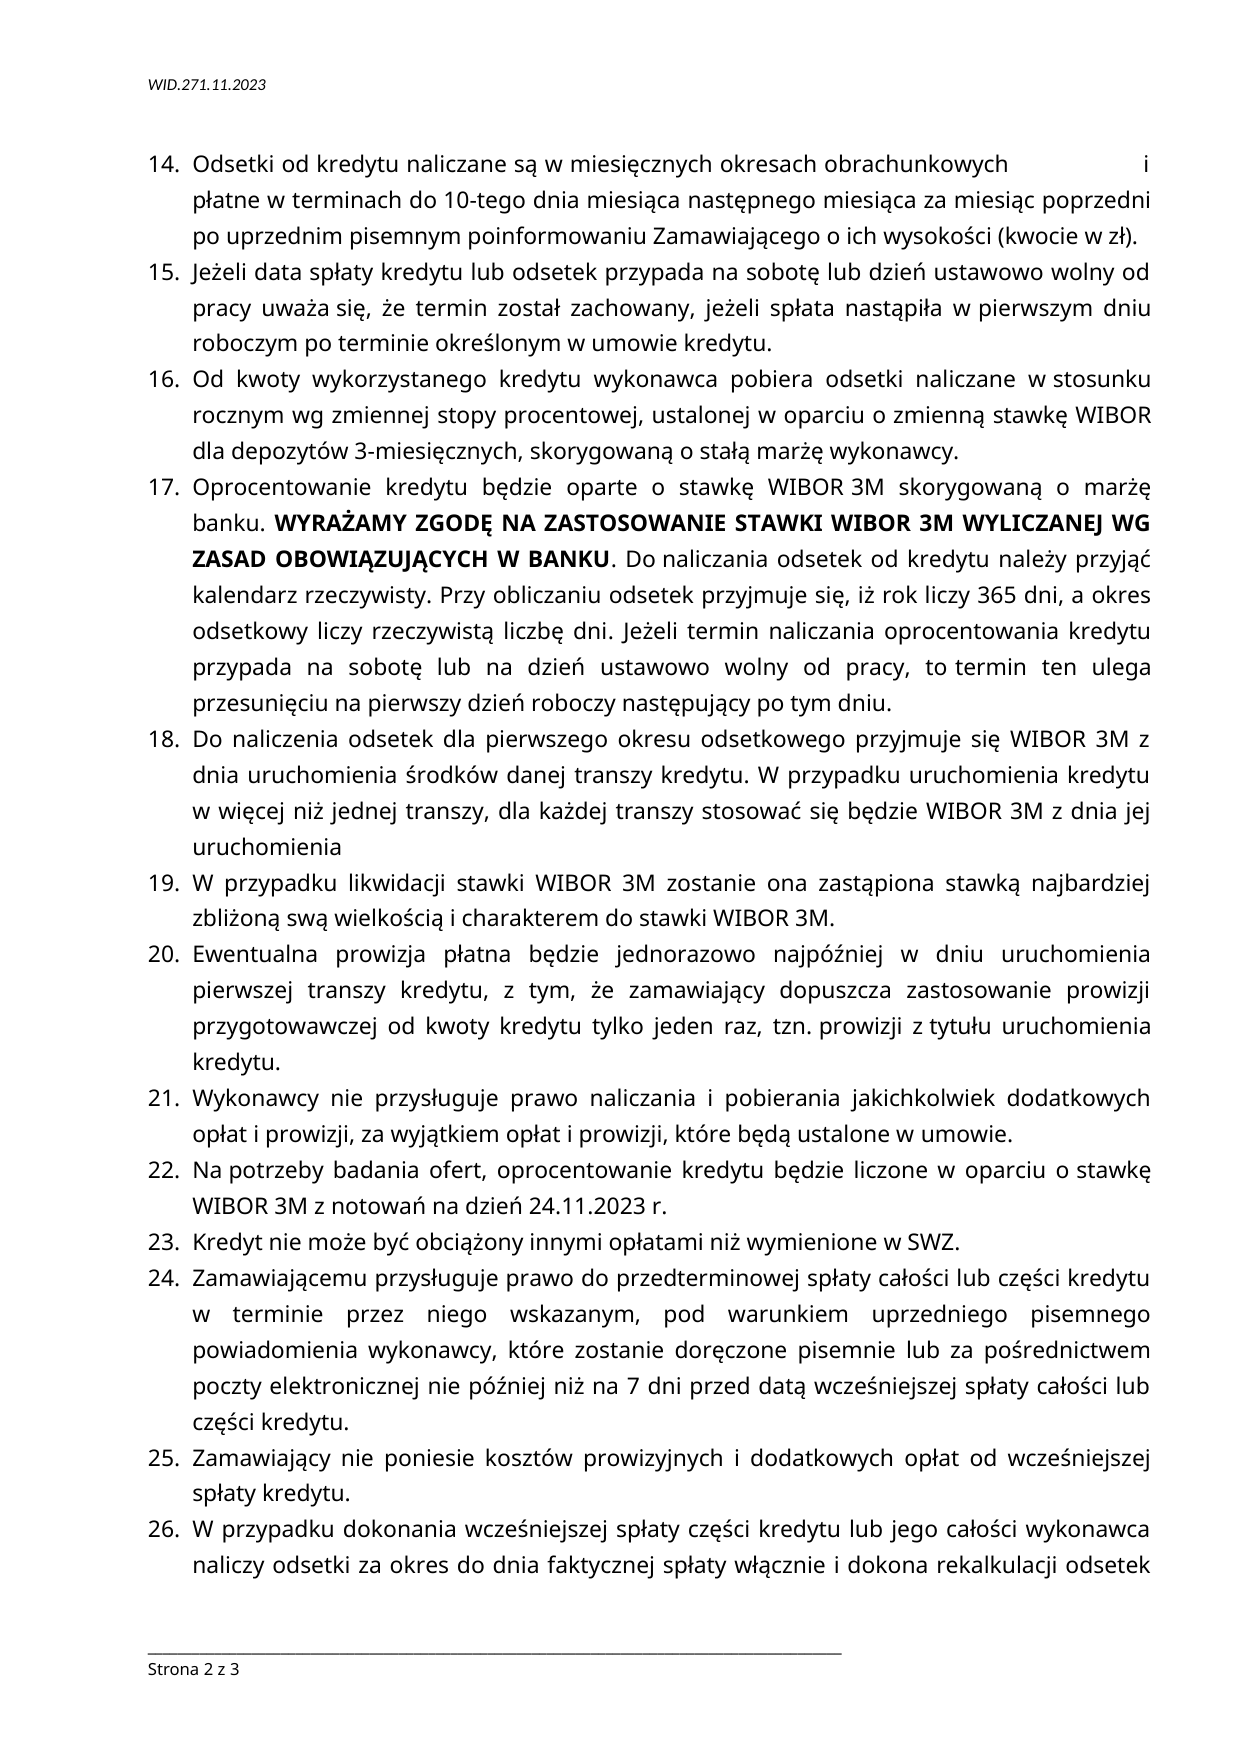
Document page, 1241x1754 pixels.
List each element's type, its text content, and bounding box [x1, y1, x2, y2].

list Wykonawcy nie przysługuje prawo naliczania i pobierania jakichkolwiek dodatkowych opłat i prowizji, za wyjątkiem opłat i prowizji, które będą ustalone w umowie. [148, 1082, 1152, 1149]
list W przypadku likwidacji stawki WIBOR 3M zostanie ona zastąpiona stawką najbardziej zbliżoną swą wielkością i charakterem do stawki WIBOR 3M. [148, 866, 1152, 934]
list Na potrzeby badania ofert, oprocentowanie kredytu będzie liczone w oparciu o stawkę WIBOR 3M z notowań na dzień 24.11.2023 r. [148, 1154, 1152, 1221]
list Odsetki od kredytu naliczane są w miesięcznych okresach obrachunkowych i płatne w terminach do 10-tego dnia miesiąca następnego miesiąca za miesiąc poprzedni po uprzednim pisemnym poinformowaniu Zamawiającego o ich wysokości (kwocie w zł). [148, 148, 1152, 251]
list Oprocentowanie kredytu będzie oparte o stawkę WIBOR 3M skorygowaną o marżę banku. WYRAŻAMY ZGODĘ NA ZASTOSOWANIE STAWKI WIBOR 3M WYLICZANEJ WG ZASAD OBOWIĄZUJĄCYCH W BANKU. Do naliczania odsetek od kredytu należy przyjąć kalendarz rzeczywisty. Przy obliczaniu odsetek przyjmuje się, iż rok liczy 365 dni, a okres odsetkowy liczy rzeczywistą liczbę dni. Jeżeli termin naliczania oprocentowania kredytu przypada na sobotę lub na dzień ustawowo wolny od pracy, to termin ten ulega przesunięciu na pierwszy dzień roboczy następujący po tym dniu. [148, 471, 1152, 718]
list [148, 1513, 1152, 1581]
list Zamawiającemu przysługuje prawo do przedterminowej spłaty całości lub części kredytu w terminie przez niego wskazanym, pod warunkiem uprzedniego pisemnego powiadomienia wykonawcy, które zostanie doręczone pisemnie lub za pośrednictwem poczty elektronicznej nie później niż na 7 dni przed datą wcześniejszej spłaty całości lub części kredytu. [148, 1262, 1152, 1437]
list Zamawiający nie poniesie kosztów prowizyjnych i dodatkowych opłat od wcześniejszej spłaty kredytu. [148, 1441, 1152, 1509]
list Kredyt nie może być obciążony innymi opłatami niż wymienione w SWZ. [148, 1226, 1152, 1257]
list Od kwoty wykorzystanego kredytu wykonawca pobiera odsetki naliczane w stosunku rocznym wg zmiennej stopy procentowej, ustalonej w oparciu o zmienną stawkę WIBOR dla depozytów 3-miesięcznych, skorygowaną o stałą marżę wykonawcy. [148, 363, 1152, 466]
list Do naliczenia odsetek dla pierwszego okresu odsetkowego przyjmuje się WIBOR 3M z dnia uruchomienia środków danej transzy kredytu. W przypadku uruchomienia kredytu w więcej niż jednej transzy, dla każdej transzy stosować się będzie WIBOR 3M z dnia jej uruchomienia [148, 723, 1152, 862]
list Jeżeli data spłaty kredytu lub odsetek przypada na sobotę lub dzień ustawowo wolny od pracy uważa się, że termin został zachowany, jeżeli spłata nastąpiła w pierwszym dniu roboczym po terminie określonym w umowie kredytu. [148, 256, 1152, 359]
list Ewentualna prowizja płatna będzie jednorazowo najpóźniej w dniu uruchomienia pierwszej transzy kredytu, z tym, że zamawiający dopuszcza zastosowanie prowizji przygotowawczej od kwoty kredytu tylko jeden raz, tzn. prowizji z tytułu uruchomienia kredytu. [148, 938, 1152, 1077]
